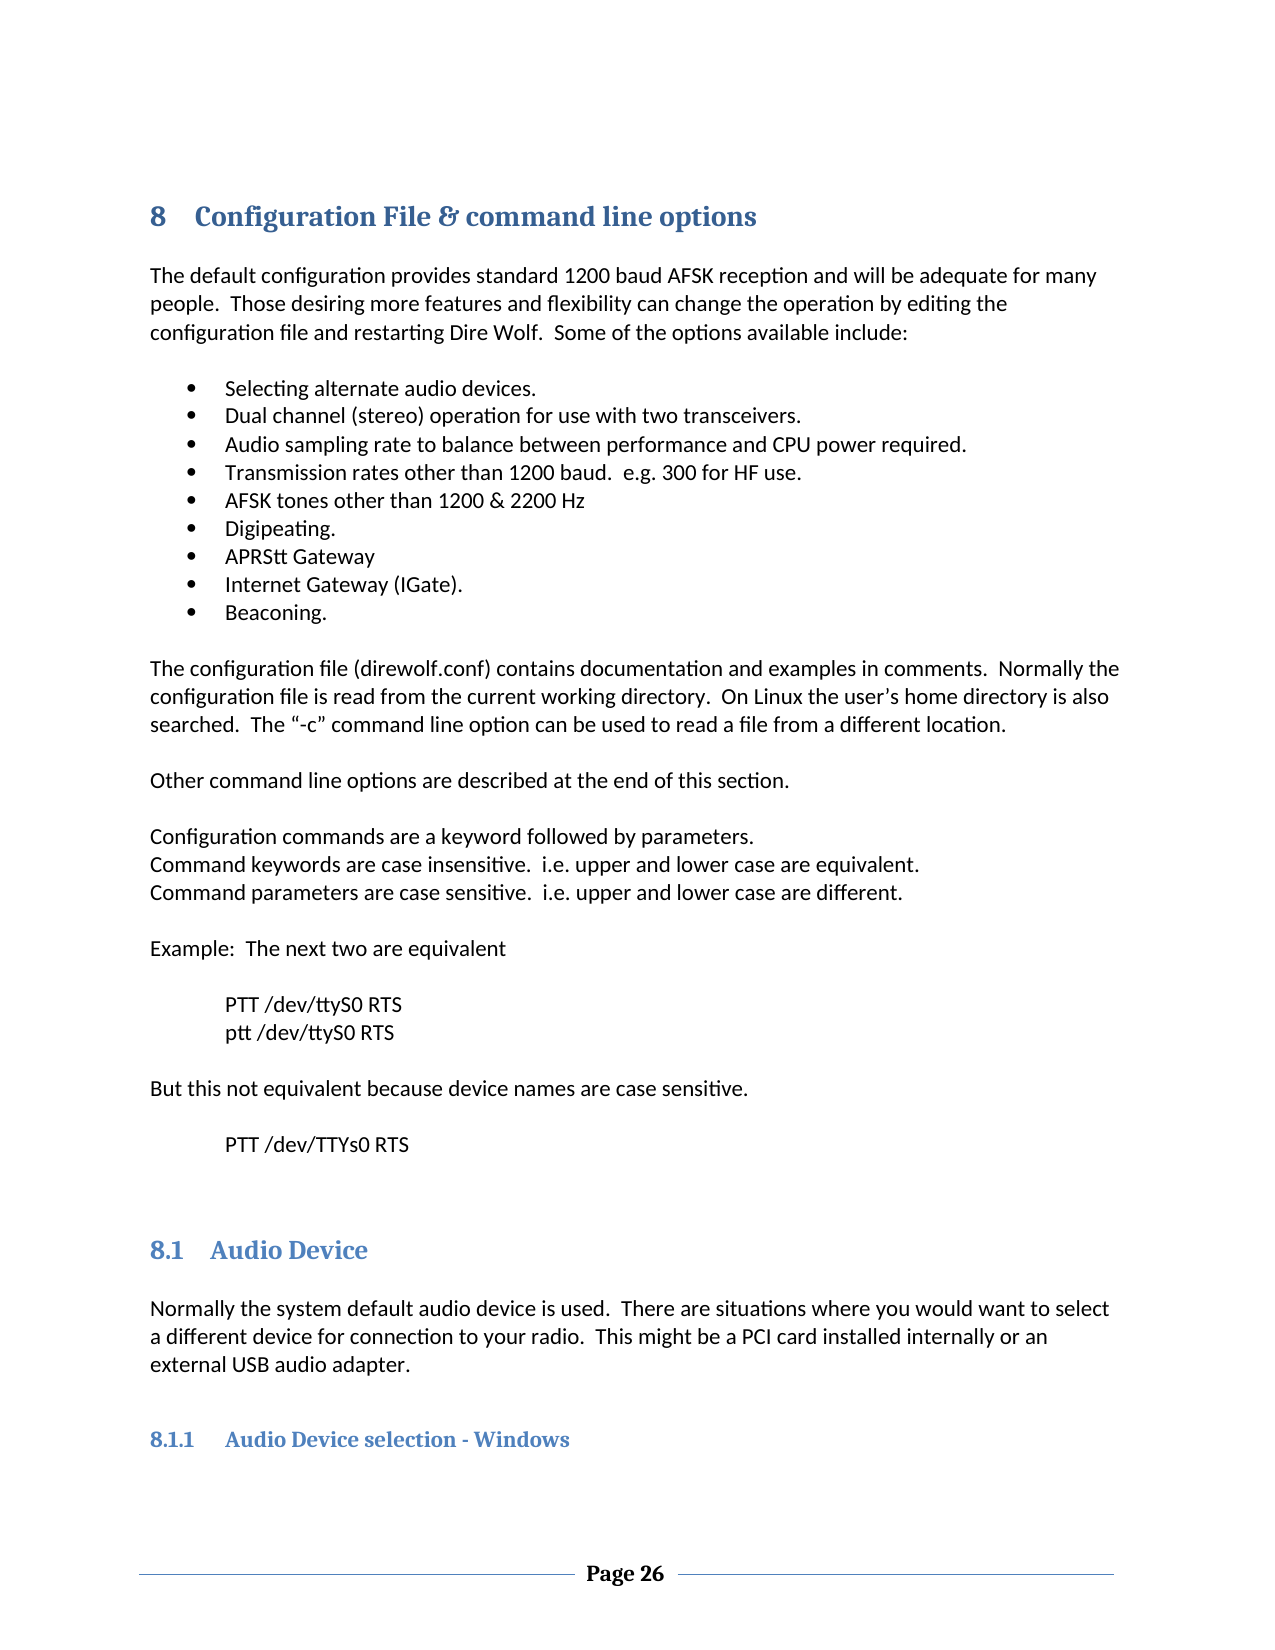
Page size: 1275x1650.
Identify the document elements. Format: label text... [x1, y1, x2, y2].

list Audio sampling rate to balance between performance and CPU power required. [187, 430, 1125, 458]
list AFSK tones other than 1200 & 2200 Hz [187, 486, 1125, 514]
text But this not equivalent because device names are case sensitive. [150, 1074, 1125, 1102]
list Digipeating. [187, 514, 1125, 542]
text The configuration file (direwolf.conf) contains documentation and examples in comments. Normally the configuration file is read from the current working directory. On Linux the user’s home directory is also searched. The “-c” command line option can be used to read a file from a different location. [150, 654, 1125, 738]
list APRStt Gateway [187, 542, 1125, 570]
subtitle Audio Device selection - Windows [150, 1427, 1125, 1453]
list Internet Gateway (IGate). [187, 570, 1125, 598]
list Dual channel (stereo) operation for use with two transceivers. [187, 402, 1125, 430]
text The default configuration provides standard 1200 baud AFSK reception and will be adequate for many people. Those desiring more features and flexibility can change the operation by editing the configuration file and restarting Dire Wolf. Some of the options available include: [150, 262, 1125, 346]
list Selecting alternate audio devices. [187, 374, 1125, 402]
text PTT /dev/ttyS0 RTS [150, 990, 1125, 1018]
text Command parameters are case sensitive. i.e. upper and lower case are different. [150, 878, 1125, 906]
text ptt /dev/ttyS0 RTS [150, 1018, 1125, 1046]
subtitle Audio Device [150, 1235, 1125, 1266]
text Normally the system default audio device is used. There are situations where you would want to select a different device for connection to your radio. This might be a PCI card installed internally or an external USB audio adapter. [150, 1294, 1125, 1378]
text Other command line options are described at the end of this section. [150, 766, 1125, 794]
text Configuration commands are a keyword followed by parameters. [150, 822, 1125, 850]
text PTT /dev/TTYs0 RTS [150, 1130, 1125, 1158]
subtitle Configuration File & command line options [150, 200, 1125, 233]
list Beaconing. [187, 598, 1125, 626]
text Example: The next two are equivalent [150, 934, 1125, 962]
list Transmission rates other than 1200 baud. e.g. 300 for HF use. [187, 458, 1125, 486]
text Command keywords are case insensitive. i.e. upper and lower case are equivalent. [150, 850, 1125, 878]
